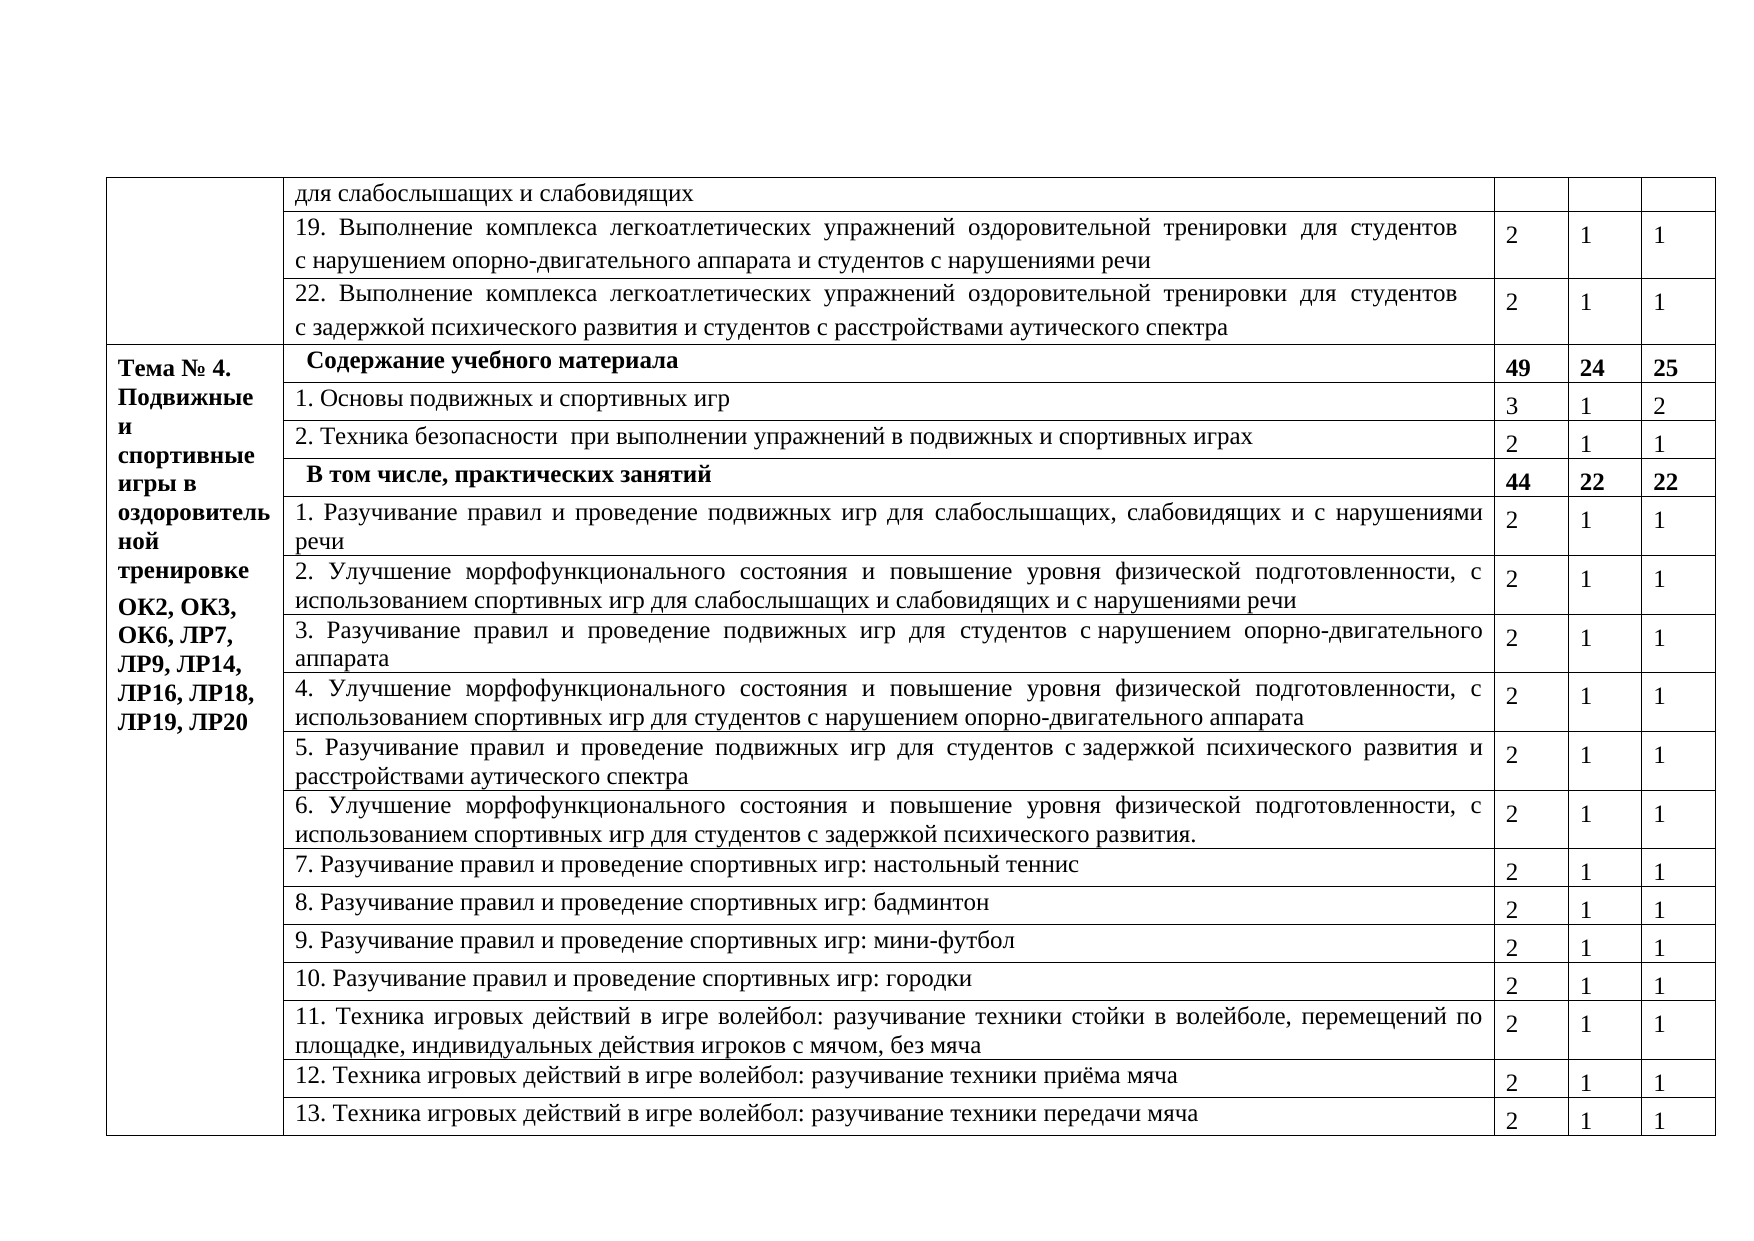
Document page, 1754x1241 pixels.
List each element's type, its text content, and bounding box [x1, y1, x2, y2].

table_cell 2 [1495, 1001, 1568, 1059]
table_cell 3 [1495, 383, 1568, 420]
table_cell 1 [1642, 212, 1715, 277]
table_cell 1 [1569, 849, 1641, 886]
table_cell 25 [1642, 345, 1715, 382]
table_cell 2 [1495, 421, 1568, 458]
table_cell 1 [1569, 1098, 1641, 1135]
table_cell 1 [1642, 497, 1715, 555]
table_cell 2 [1495, 887, 1568, 924]
table_cell 8. Разучивание правил и проведение спортивных игр: бадминтон [284, 887, 1494, 924]
table_cell 2 [1495, 791, 1568, 848]
table_cell 1 [1642, 421, 1715, 458]
table_cell 1 [1642, 732, 1715, 789]
table_cell 1 [1642, 615, 1715, 672]
table_cell 5. Разучивание правил и проведение подвижных игр для студентов с задержкой психического развития и расстройствами аутического спектра [284, 732, 1494, 789]
table_cell 1 [1642, 1060, 1715, 1097]
table_cell 10. Разучивание правил и проведение спортивных игр: городки [284, 963, 1494, 1000]
table_cell 2. Техника безопасности при выполнении упражнений в подвижных и спортивных играх [284, 421, 1494, 458]
table_cell 2 [1495, 673, 1568, 731]
table_cell 2 [1495, 1060, 1568, 1097]
table_cell 2 [1495, 212, 1568, 277]
table_cell 9. Разучивание правил и проведение спортивных игр: мини-футбол [284, 925, 1494, 962]
table_cell 1 [1569, 925, 1641, 962]
table_cell 12. Техника игровых действий в игре волейбол: разучивание техники приёма мяча [284, 1060, 1494, 1097]
table_cell 1 [1569, 791, 1641, 848]
table_cell 1. Разучивание правил и проведение подвижных игр для слабослышащих, слабовидящих и с нарушениями речи [284, 497, 1494, 555]
table_cell 22 [1569, 459, 1641, 496]
table_cell Тема № 4. Подвижные и спортивные игры в оздоровительной тренировке ОК2, ОК3, ОК6, ЛР7, ЛР9, ЛР14, ЛР16, ЛР18, ЛР19, ЛР20 [107, 345, 283, 1135]
table_cell 2 [1495, 556, 1568, 613]
table_cell 1 [1642, 178, 1715, 211]
table_cell 2. Улучшение морфофункционального состояния и повышение уровня физической подготовленности, с использованием спортивных игр для слабослышащих и слабовидящих и с нарушениями речи [284, 556, 1494, 613]
table_cell 1 [1569, 732, 1641, 789]
table_cell 1 [1569, 615, 1641, 672]
table_cell 1 [1569, 279, 1641, 344]
table_cell 1. Основы подвижных и спортивных игр [284, 383, 1494, 420]
table_cell 3. Разучивание правил и проведение подвижных игр для студентов с нарушением опорно-двигательного аппарата [284, 615, 1494, 672]
table_cell 13. Техника игровых действий в игре волейбол: разучивание техники передачи мяча [284, 1098, 1494, 1135]
table_cell 1 [1642, 963, 1715, 1000]
table_cell 49 [1495, 345, 1568, 382]
table_cell 2 [1495, 925, 1568, 962]
table_cell 2 [1495, 178, 1568, 211]
table_cell 1 [1569, 1060, 1641, 1097]
table_cell 7. Разучивание правил и проведение спортивных игр: настольный теннис [284, 849, 1494, 886]
table_cell 2 [1495, 615, 1568, 672]
table_cell 1 [1569, 212, 1641, 277]
table_cell 1 [1569, 383, 1641, 420]
table_cell Содержание учебного материала [284, 345, 1494, 382]
table_cell 24 [1569, 345, 1641, 382]
table_cell 2 [1495, 497, 1568, 555]
table_cell 1 [1569, 963, 1641, 1000]
table_cell 2 [1495, 963, 1568, 1000]
table_cell 1 [1569, 673, 1641, 731]
table_cell В том числе, практических занятий [284, 459, 1494, 496]
table_cell 1 [1569, 497, 1641, 555]
table_cell 4. Улучшение морфофункционального состояния и повышение уровня физической подготовленности, с использованием спортивных игр для студентов с нарушением опорно-двигательного аппарата [284, 673, 1494, 731]
table_cell 2 [1495, 732, 1568, 789]
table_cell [284, 178, 1494, 211]
table_cell 1 [1569, 178, 1641, 211]
table_cell 1 [1569, 1001, 1641, 1059]
table_cell 11. Техника игровых действий в игре волейбол: разучивание техники стойки в волейболе, перемещений по площадке, индивидуальных действия игроков с мячом, без мяча [284, 1001, 1494, 1059]
table_cell 2 [1495, 849, 1568, 886]
table_cell 1 [1569, 556, 1641, 613]
table_cell 1 [1569, 887, 1641, 924]
table_cell 22 [1642, 459, 1715, 496]
table_cell 1 [1569, 421, 1641, 458]
table_cell 1 [1642, 673, 1715, 731]
table_cell 2 [1495, 279, 1568, 344]
table_cell 1 [1642, 925, 1715, 962]
table_cell 1 [1642, 1001, 1715, 1059]
table_cell 19. Выполнение комплекса легкоатлетических упражнений оздоровительной тренировки для студентов с нарушением опорно-двигательного аппарата и студентов с нарушениями речи [284, 212, 1494, 277]
table_cell 44 [1495, 459, 1568, 496]
table_cell 1 [1642, 849, 1715, 886]
table_cell 2 [1495, 1098, 1568, 1135]
table_cell 1 [1642, 791, 1715, 848]
table_cell 22. Выполнение комплекса легкоатлетических упражнений оздоровительной тренировки для студентов с задержкой психического развития и студентов с расстройствами аутического спектра [284, 279, 1494, 344]
table_cell 2 [1642, 383, 1715, 420]
table_cell 6. Улучшение морфофункционального состояния и повышение уровня физической подготовленности, с использованием спортивных игр для студентов с задержкой психического развития. [284, 791, 1494, 848]
table_cell 1 [1642, 887, 1715, 924]
table_cell 1 [1642, 1098, 1715, 1135]
table_cell 1 [1642, 279, 1715, 344]
table_cell 1 [1642, 556, 1715, 613]
